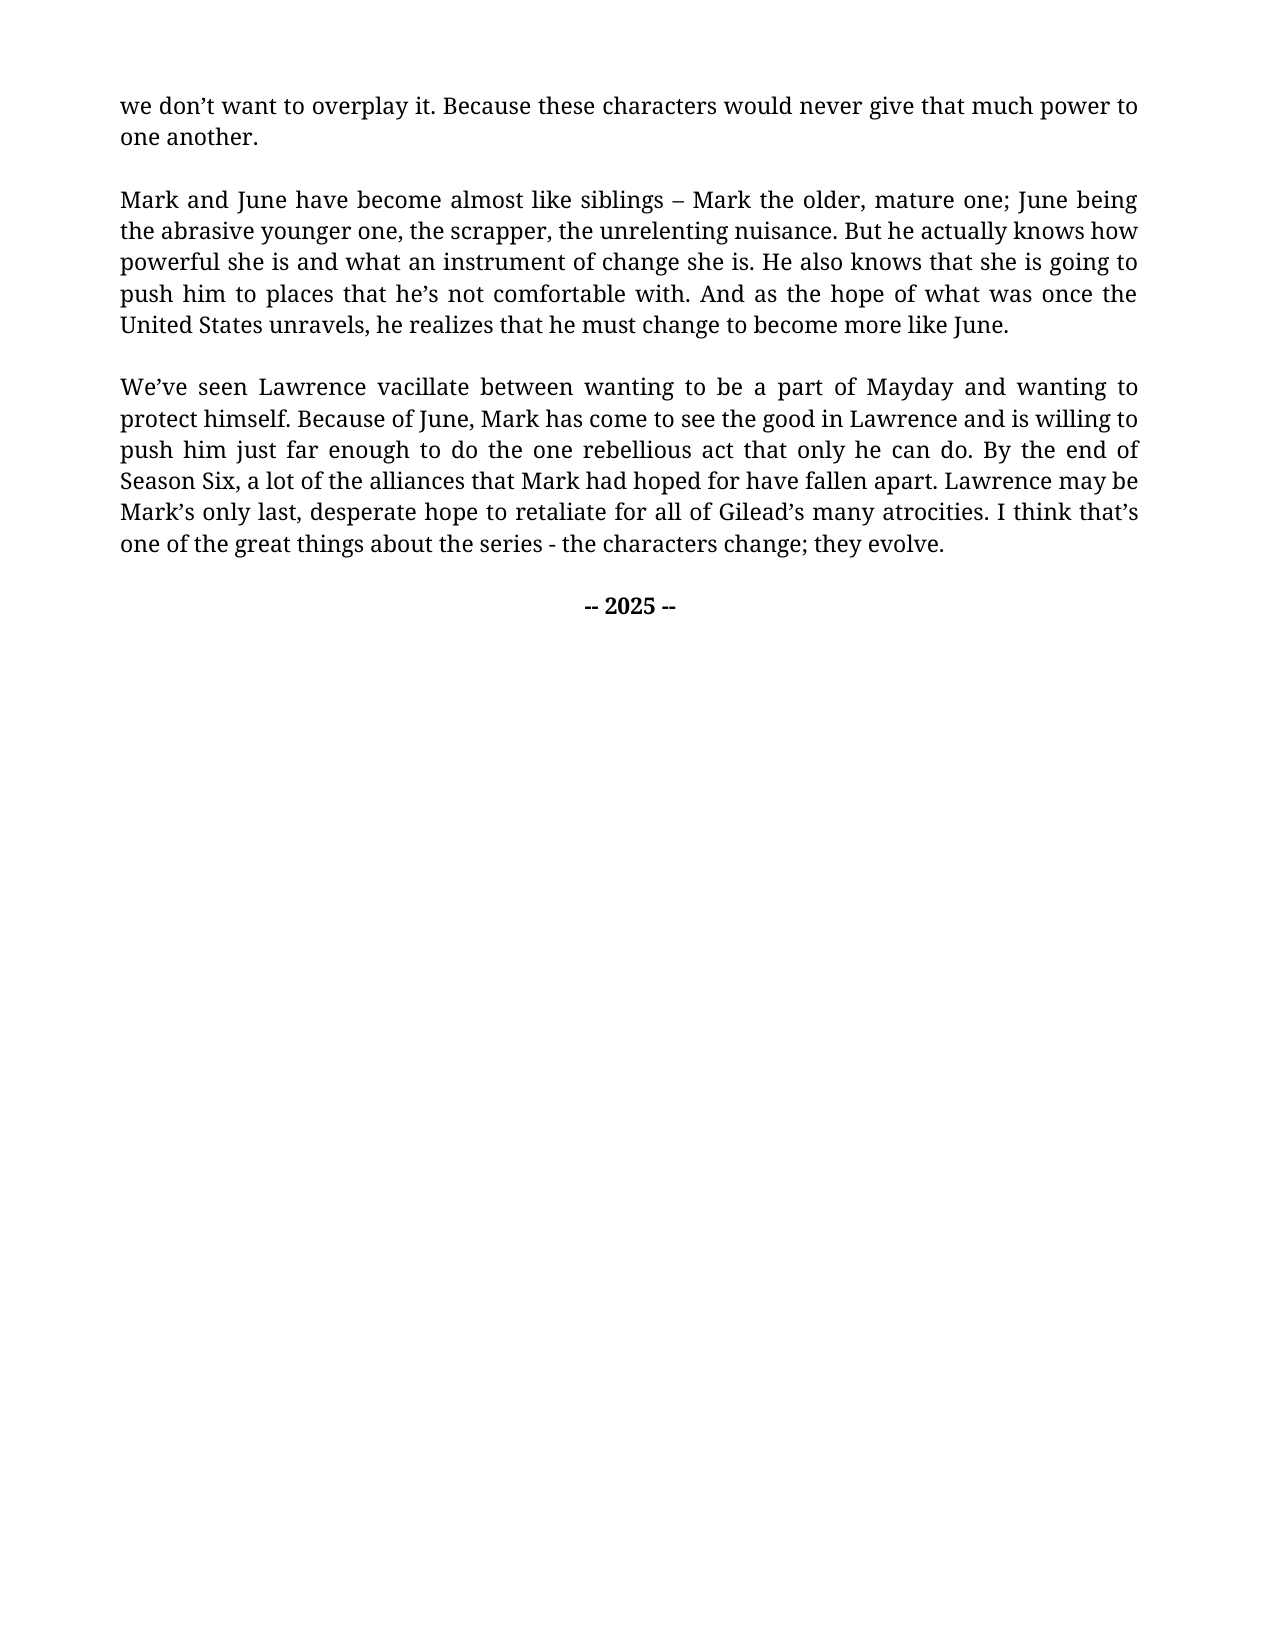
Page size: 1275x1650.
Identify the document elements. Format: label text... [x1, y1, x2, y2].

text Mark and June have become almost like siblings – Mark the older, mature one; June being the abrasive younger one, the scrapper, the unrelenting nuisance. But he actually knows how powerful she is and what an instrument of change she is. He also knows that she is going to push him to places that he’s not comfortable with. And as the hope of what was once the United States unravels, he realizes that he must change to become more like June. [120, 184, 1140, 340]
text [120, 90, 1140, 152]
text -- 2025 -- [120, 590, 1140, 621]
text We’ve seen Lawrence vacillate between wanting to be a part of Mayday and wanting to protect himself. Because of June, Mark has come to see the good in Lawrence and is willing to push him just far enough to do the one rebellious act that only he can do. By the end of Season Six, a lot of the alliances that Mark had hoped for have fallen apart. Lawrence may be Mark’s only last, desperate hope to retaliate for all of Gilead’s many atrocities. I think that’s one of the great things about the series - the characters change; they evolve. [120, 371, 1140, 559]
